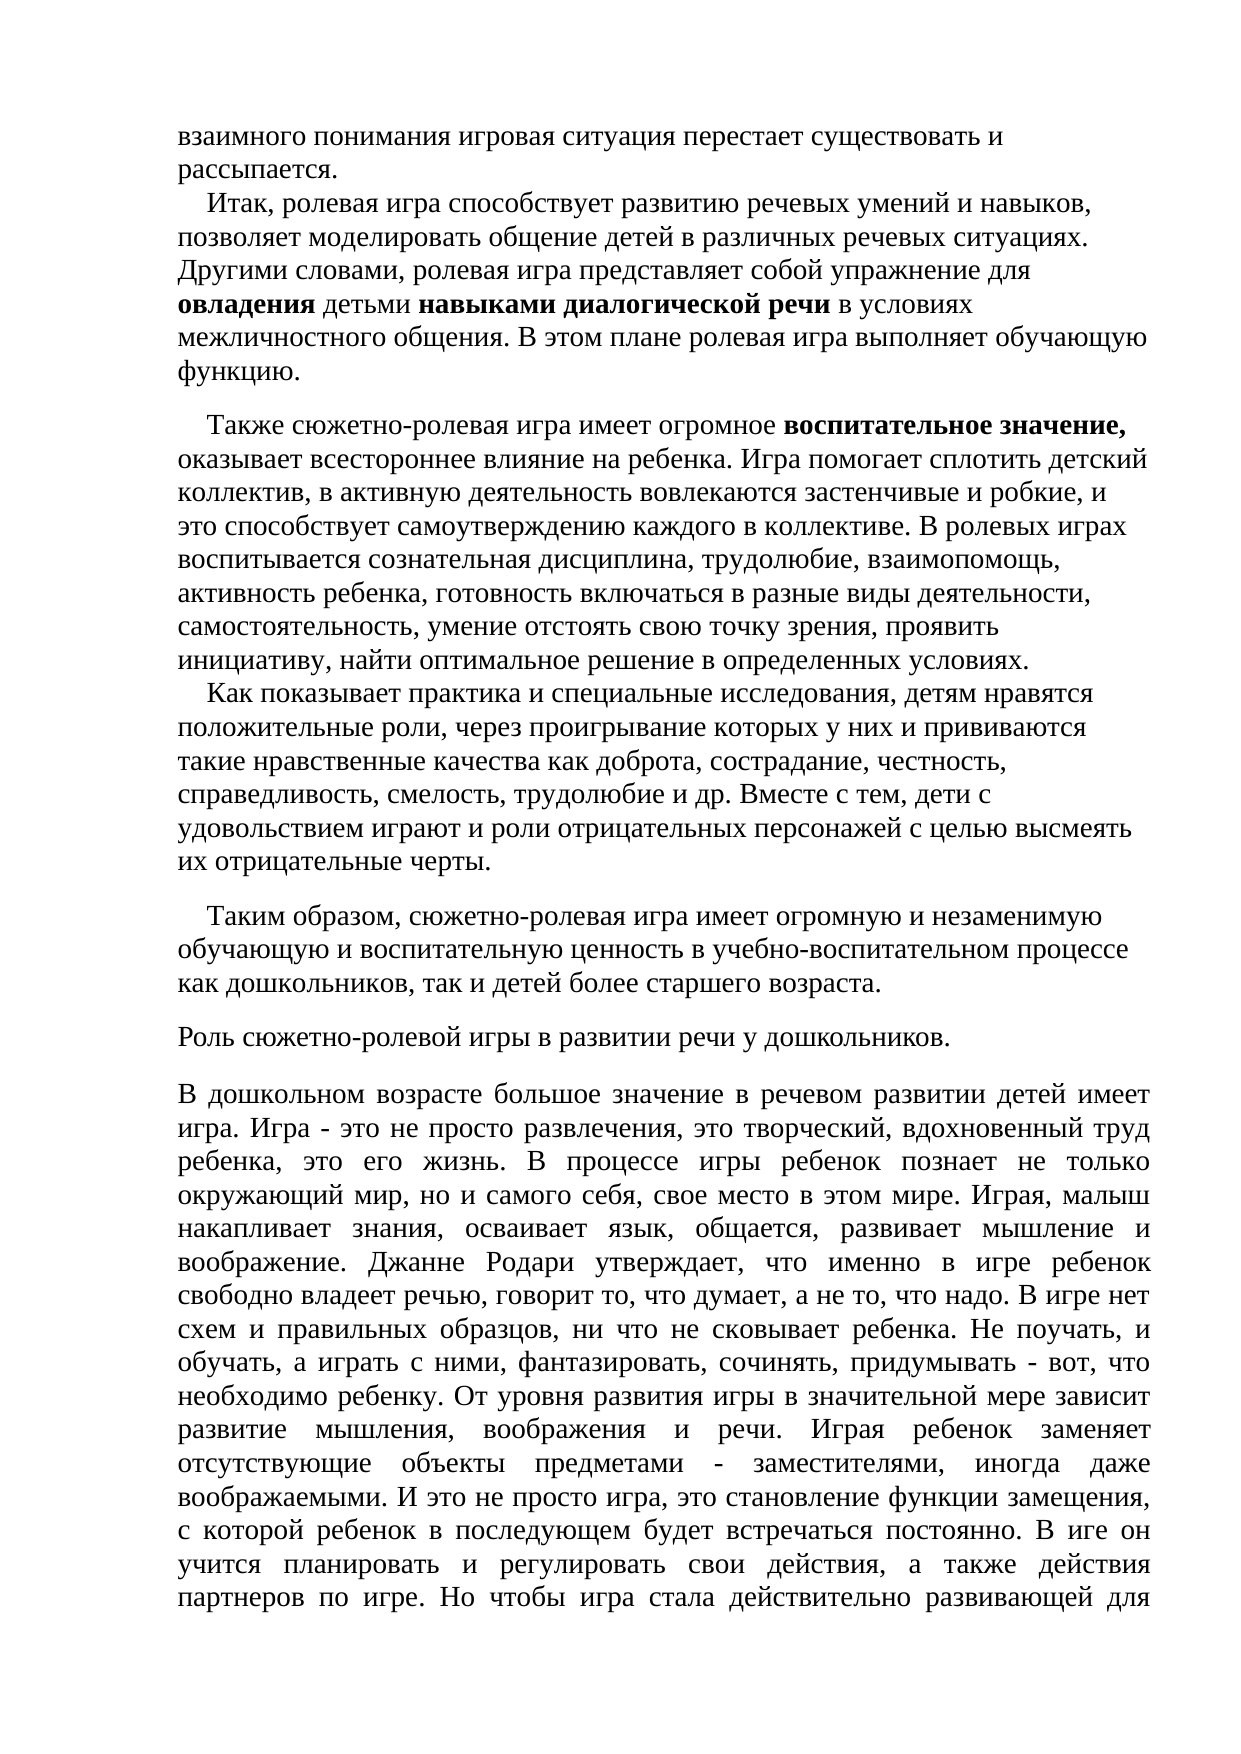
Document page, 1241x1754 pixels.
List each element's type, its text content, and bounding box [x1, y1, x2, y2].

text Как показывает практика и специальные исследования, детям нравятся положительные роли, через проигрывание которых у них и прививаются такие нравственные качества как доброта, сострадание, честность, справедливость, смелость, трудолюбие и др. Вместе с тем, дети с удовольствием играют и роли отрицательных персонажей с целью высмеять их отрицательные черты. [177, 676, 1152, 877]
text Таким образом, сюжетно-ролевая игра имеет огромную и незаменимую обучающую и воспитательную ценность в учебно-воспитательном процессе как дошкольников, так и детей более старшего возраста. [177, 898, 1152, 998]
text Итак, ролевая игра способствует развитию речевых умений и навыков, позволяет моделировать общение детей в различных речевых ситуациях. Другими словами, ролевая игра представляет собой упражнение для овладения детьми навыками диалогической речи в условиях межличностного общения. В этом плане ролевая игра выполняет обучающую функцию. [177, 185, 1152, 386]
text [177, 118, 1152, 185]
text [177, 1076, 1152, 1613]
text Также сюжетно-ролевая игра имеет огромное воспитательное значение, оказывает всестороннее влияние на ребенка. Игра помогает сплотить детский коллектив, в активную деятельность вовлекаются застенчивые и робкие, и это способствует самоутверждению каждого в коллективе. В ролевых играх воспитывается сознательная дисциплина, трудолюбие, взаимопомощь, активность ребенка, готовность включаться в разные виды деятельности, самостоятельность, умение отстоять свою точку зрения, проявить инициативу, найти оптимальное решение в определенных условиях. [177, 407, 1152, 676]
text Роль сюжетно-ролевой игры в развитии речи у дошкольников. [177, 1019, 1152, 1053]
